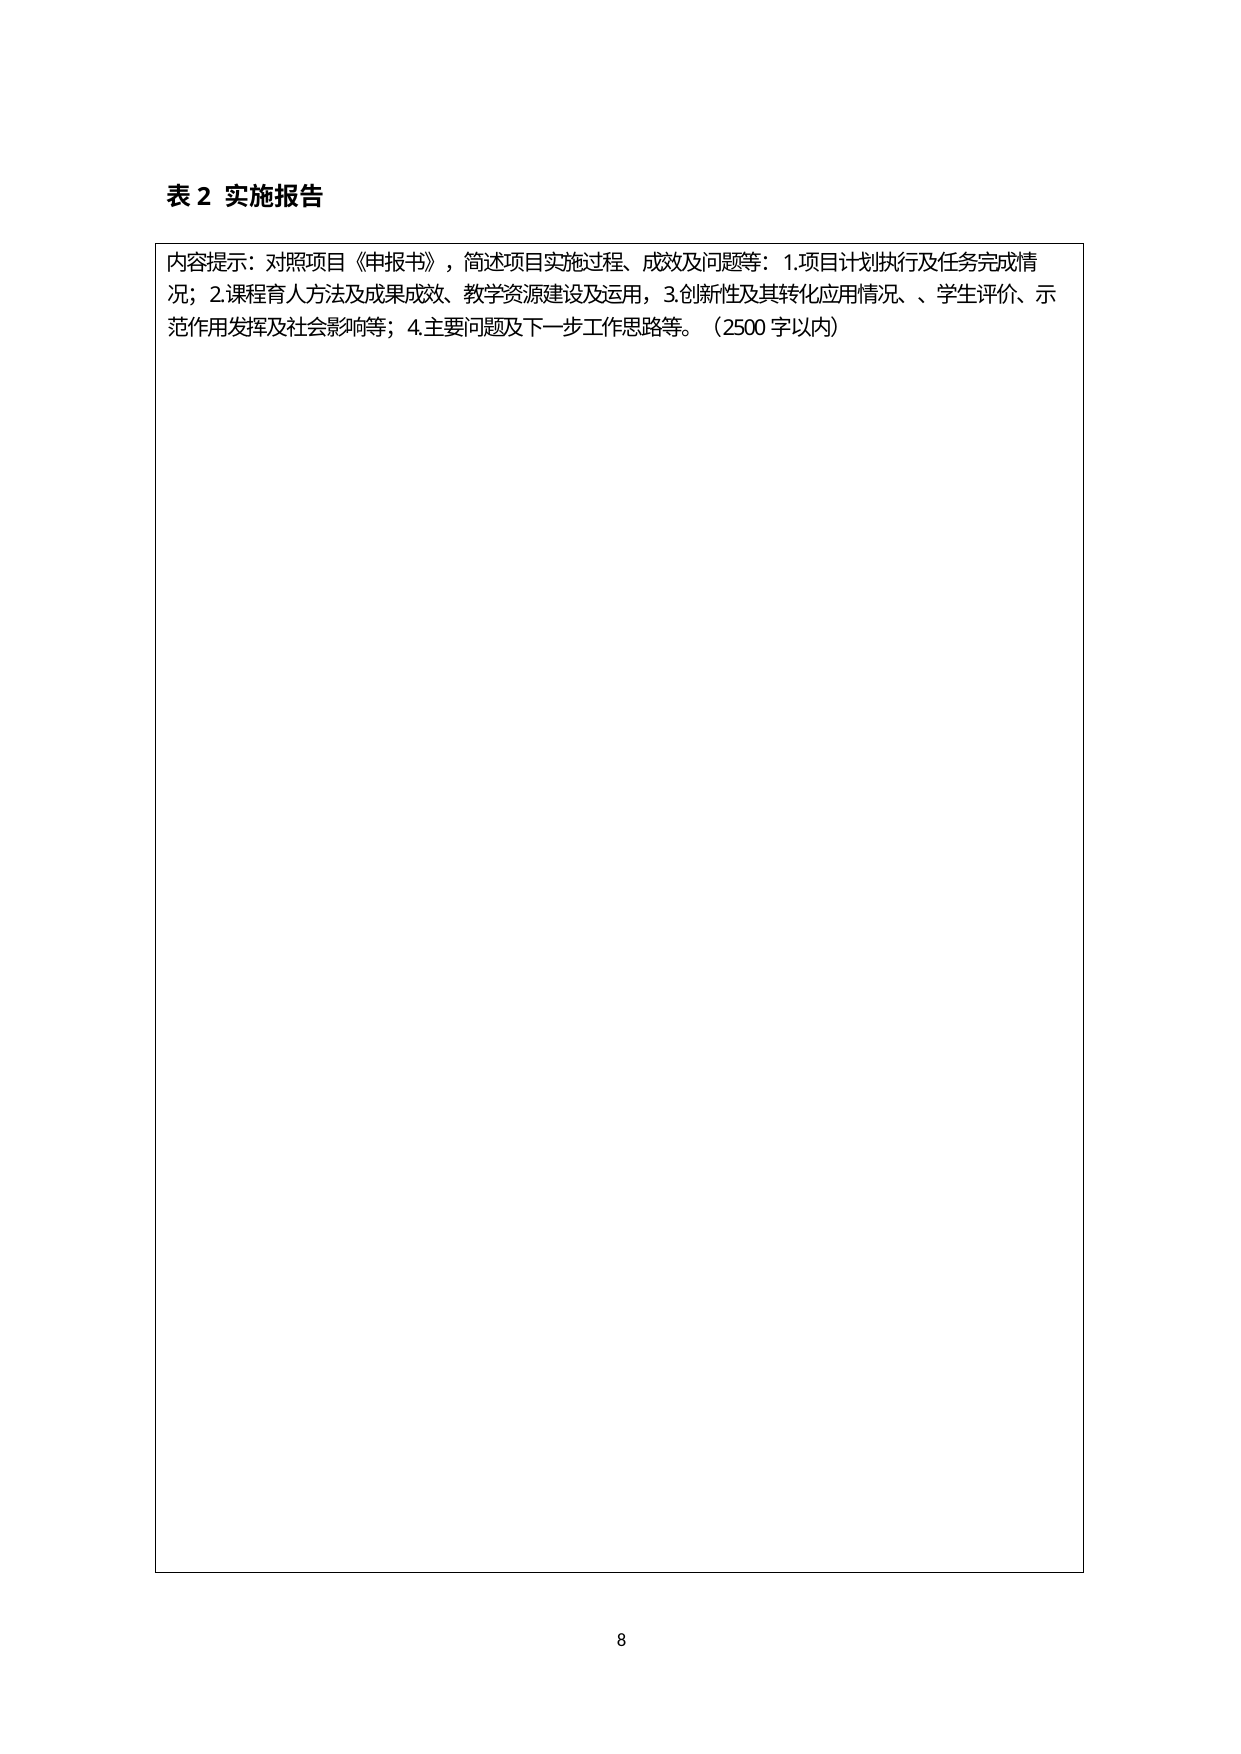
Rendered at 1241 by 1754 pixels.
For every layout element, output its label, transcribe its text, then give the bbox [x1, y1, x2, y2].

text 表2 实施报告 [167, 162, 1085, 227]
table_header 内容提示：对照项目《申报书》，简述项目实施过程、成效及问题等：1.项目计划执行及任务完成情况；2.课程育人方法及成果成效、教学资源建设及运用，3.创新性及其转化应用情况、、学生评价、示范作用发挥及社会影响等；4.主要问题及下一步工作思路等。（2500字以内） [156, 244, 1083, 1572]
